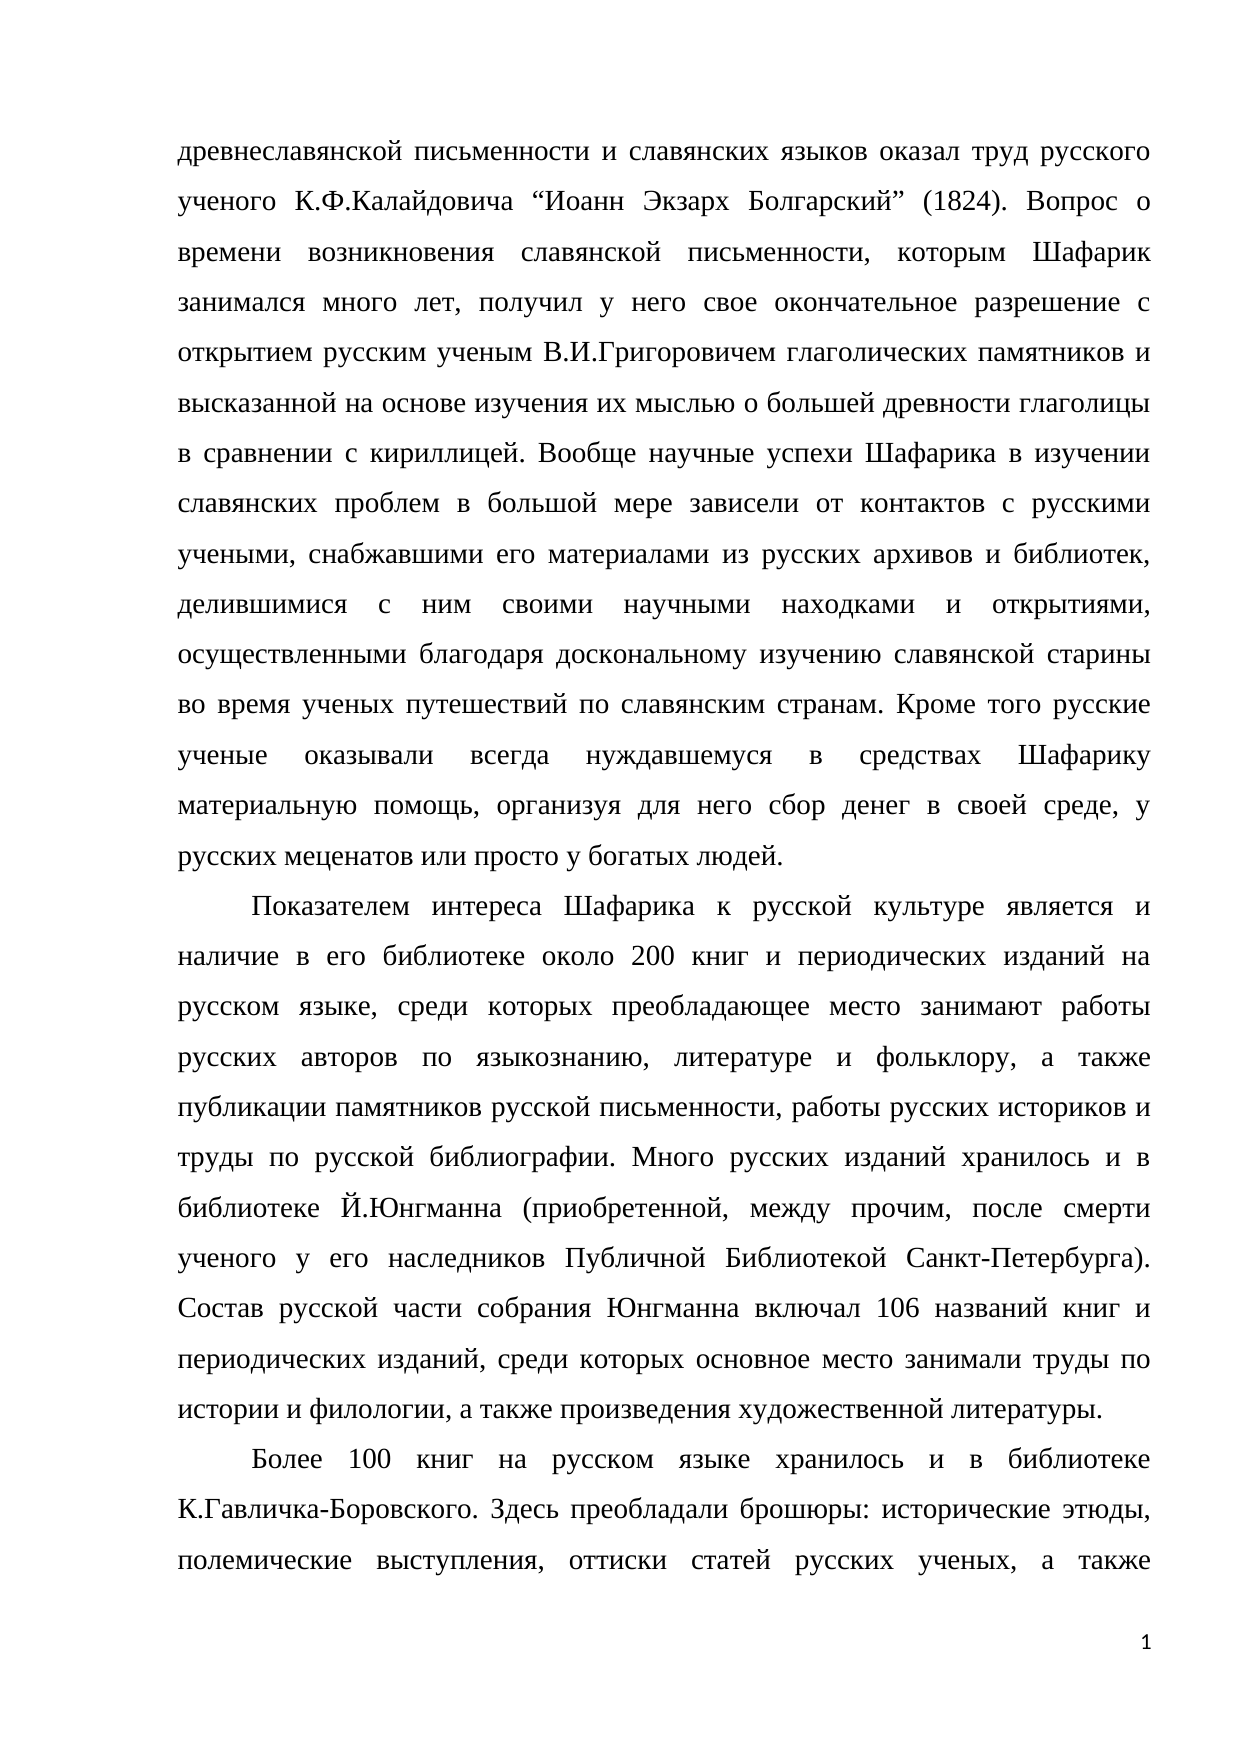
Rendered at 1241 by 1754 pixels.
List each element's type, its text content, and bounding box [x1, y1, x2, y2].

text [177, 1441, 1152, 1576]
text Показателем интереса Шафарика к русской культуре является и наличие в его библиотеке около 200 книг и периодических изданий на русском языке, среди которых преобладающее место занимают работы русских авторов по языкознанию, литературе и фольклору, а также публикации памятников русской письменности, работы русских историков и труды по русской библиографии. Много русских изданий хранилось и в библиотеке Й.Юнгманна (приобретенной, между прочим, после смерти ученого у его наследников Публичной Библиотекой Санкт-Петербурга). Состав русской части собрания Юнгманна включал 106 названий книг и периодических изданий, среди которых основное место занимали труды по истории и филологии, а также произведения художественной литературы. [177, 888, 1152, 1424]
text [177, 133, 1152, 871]
